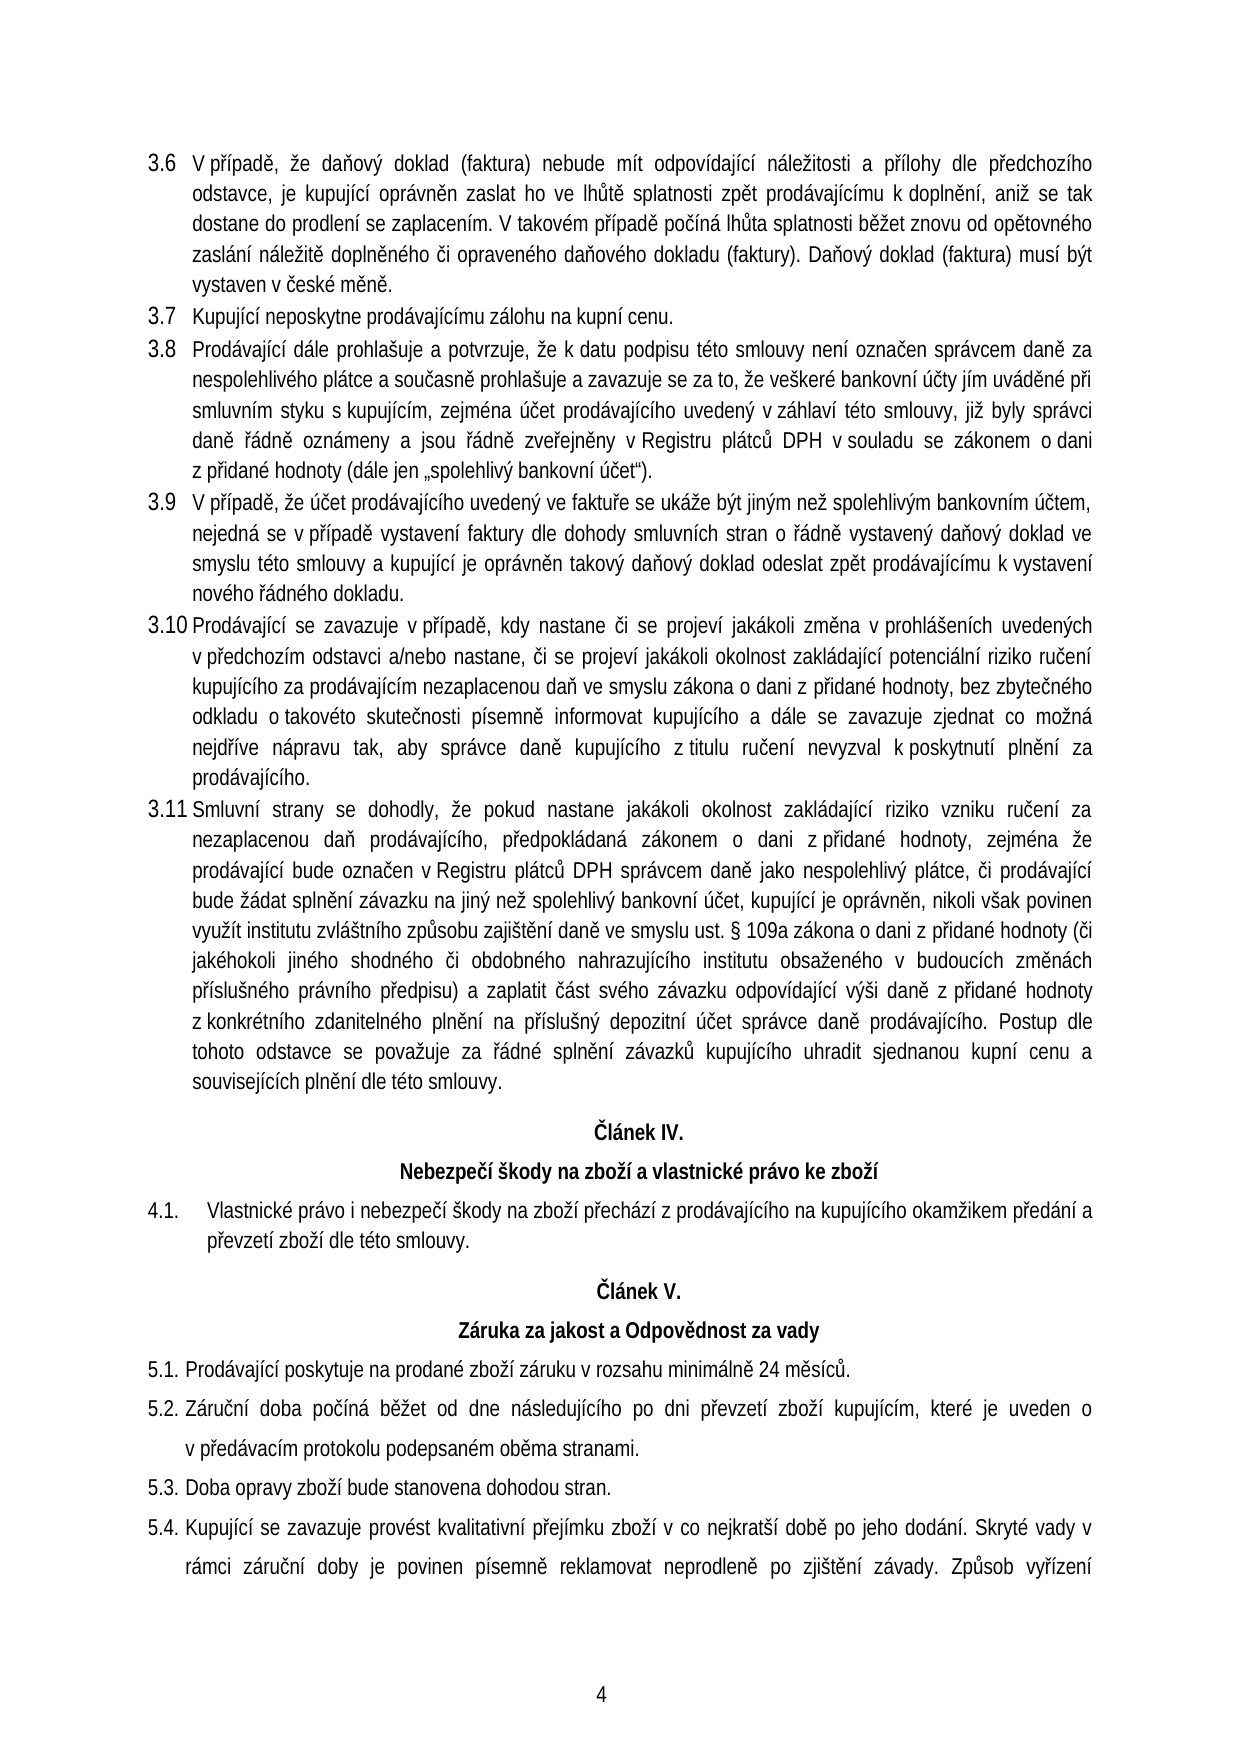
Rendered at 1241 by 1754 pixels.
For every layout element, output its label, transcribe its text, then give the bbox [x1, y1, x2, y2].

text Článek V. [185, 1278, 1092, 1304]
list V případě, že účet prodávajícího uvedený ve faktuře se ukáže být jiným než spolehlivým bankovním účtem, nejedná se v případě vystavení faktury dle dohody smluvních stran o řádně vystavený daňový doklad ve smyslu této smlouvy a kupující je oprávněn takový daňový doklad odeslat zpět prodávajícímu k vystavení nového řádného dokladu. [148, 487, 1092, 607]
subtitle Nebezpečí škody na zboží a vlastnické právo ke zboží [185, 1158, 1092, 1184]
list Prodávající dále prohlašuje a potvrzuje, že k datu podpisu této smlouvy není označen správcem daně za nespolehlivého plátce a současně prohlašuje a zavazuje se za to, že veškeré bankovní účty jím uváděné při smluvním styku s kupujícím, zejména účet prodávajícího uvedený v záhlaví této smlouvy, již byly správci daně řádně oznámeny a jsou řádně zveřejněny v Registru plátců DPH v souladu se zákonem o dani z přidané hodnoty (dále jen „spolehlivý bankovní účet“). [148, 334, 1092, 483]
list V případě, že daňový doklad (faktura) nebude mít odpovídající náležitosti a přílohy dle předchozího odstavce, je kupující oprávněn zaslat ho ve lhůtě splatnosti zpět prodávajícímu k doplnění, aniž se tak dostane do prodlení se zaplacením. V takovém případě počíná lhůta splatnosti běžet znovu od opětovného zaslání náležitě doplněného či opraveného daňového dokladu (faktury). Daňový doklad (faktura) musí být vystaven v české měně. [148, 148, 1092, 297]
list Prodávající se zavazuje v případě, kdy nastane či se projeví jakákoli změna v prohlášeních uvedených v předchozím odstavci a/nebo nastane, či se projeví jakákoli okolnost zakládající potenciální riziko ručení kupujícího za prodávajícím nezaplacenou daň ve smyslu zákona o dani z přidané hodnoty, bez zbytečného odkladu o takovéto skutečnosti písemně informovat kupujícího a dále se zavazuje zjednat co možná nejdříve nápravu tak, aby správce daně kupujícího z titulu ručení nevyzval k poskytnutí plnění za prodávajícího. [148, 610, 1092, 790]
subtitle Záruka za jakost a Odpovědnost za vady [185, 1317, 1092, 1343]
text Článek IV. [185, 1119, 1092, 1146]
list Doba opravy zboží bude stanovena dohodou stran. [148, 1474, 1092, 1501]
list Záruční doba počíná běžet od dne následujícího po dni převzetí zboží kupujícím, které je uveden o v předávacím protokolu podepsaném oběma stranami. [148, 1395, 1092, 1461]
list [148, 1514, 1092, 1579]
list Kupující neposkytne prodávajícímu zálohu na kupní cenu. [148, 301, 1092, 330]
text 4.1. Vlastnické právo i nebezpečí škody na zboží přechází z prodávajícího na kupujícího okamžikem předání a převzetí zboží dle této smlouvy. [148, 1197, 1092, 1253]
list Smluvní strany se dohodly, že pokud nastane jakákoli okolnost zakládající riziko vzniku ručení za nezaplacenou daň prodávajícího, předpokládaná zákonem o dani z přidané hodnoty, zejména že prodávající bude označen v Registru plátců DPH správcem daně jako nespolehlivý plátce, či prodávající bude žádat splnění závazku na jiný než spolehlivý bankovní účet, kupující je oprávněn, nikoli však povinen využít institutu zvláštního způsobu zajištění daně ve smyslu ust. § 109a zákona o dani z přidané hodnoty (či jakéhokoli jiného shodného či obdobného nahrazujícího institutu obsaženého v budoucích změnách příslušného právního předpisu) a zaplatit část svého závazku odpovídající výši daně z přidané hodnoty z konkrétního zdanitelného plnění na příslušný depozitní účet správce daně prodávajícího. Postup dle tohoto odstavce se považuje za řádné splnění závazků kupujícího uhradit sjednanou kupní cenu a souvisejících plnění dle této smlouvy. [148, 794, 1092, 1094]
list Prodávající poskytuje na prodané zboží záruku v rozsahu minimálně 24 měsíců. [148, 1356, 1092, 1382]
